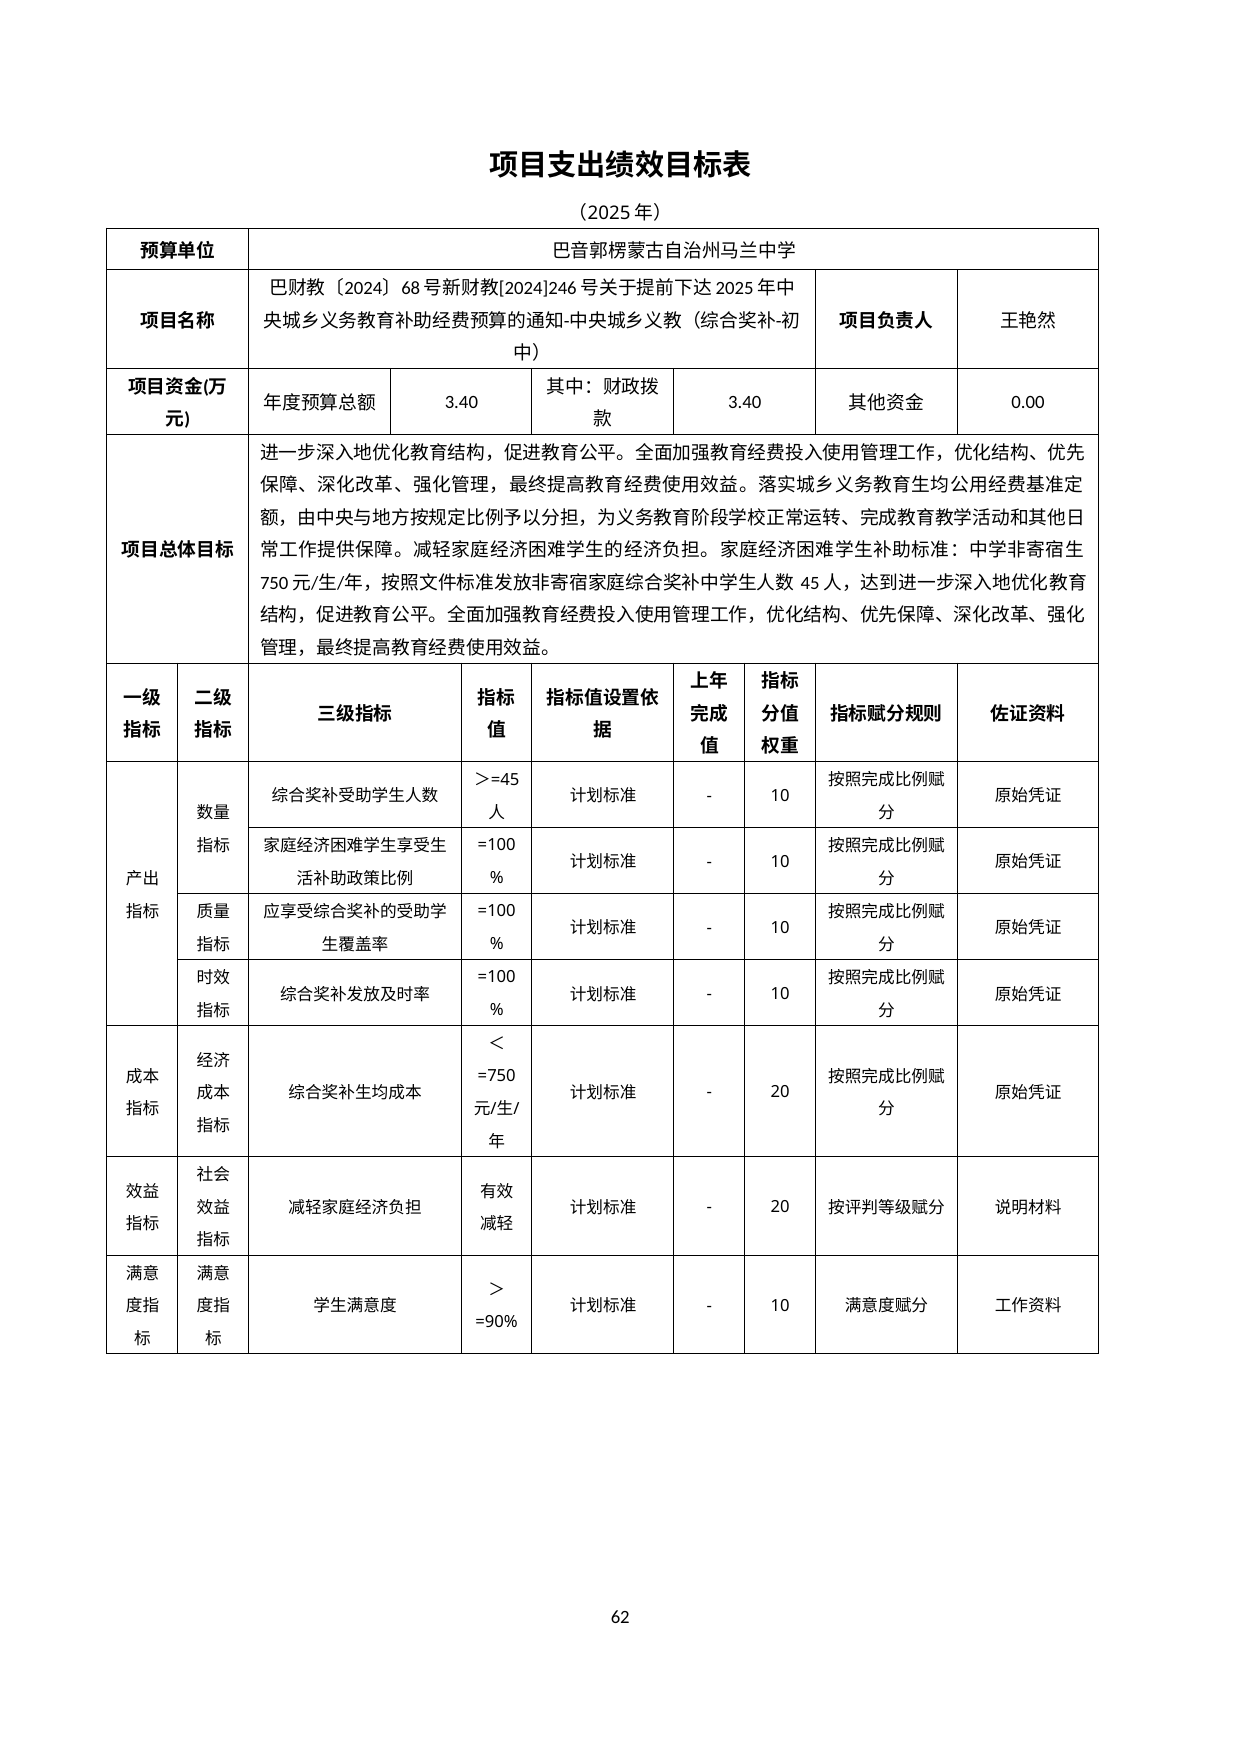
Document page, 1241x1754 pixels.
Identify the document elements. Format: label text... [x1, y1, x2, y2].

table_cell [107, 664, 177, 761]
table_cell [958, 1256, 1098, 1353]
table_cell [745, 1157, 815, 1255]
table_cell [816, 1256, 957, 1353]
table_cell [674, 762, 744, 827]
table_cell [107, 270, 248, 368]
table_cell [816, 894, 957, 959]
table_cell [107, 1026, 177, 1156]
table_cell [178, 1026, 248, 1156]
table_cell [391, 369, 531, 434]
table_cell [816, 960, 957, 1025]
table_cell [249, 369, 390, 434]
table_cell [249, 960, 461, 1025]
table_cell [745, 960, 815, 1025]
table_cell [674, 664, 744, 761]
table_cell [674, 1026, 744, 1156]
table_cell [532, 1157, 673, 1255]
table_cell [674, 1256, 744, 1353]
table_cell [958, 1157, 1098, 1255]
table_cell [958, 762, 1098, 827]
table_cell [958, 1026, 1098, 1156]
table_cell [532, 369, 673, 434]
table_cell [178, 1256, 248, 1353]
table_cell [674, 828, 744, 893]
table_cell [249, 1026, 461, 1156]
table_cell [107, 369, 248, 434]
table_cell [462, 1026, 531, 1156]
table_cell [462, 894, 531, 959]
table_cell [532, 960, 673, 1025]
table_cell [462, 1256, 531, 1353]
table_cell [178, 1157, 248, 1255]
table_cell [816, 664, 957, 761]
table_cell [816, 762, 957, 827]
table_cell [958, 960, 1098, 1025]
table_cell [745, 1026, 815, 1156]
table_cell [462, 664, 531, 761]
text （2025年） [118, 195, 1122, 228]
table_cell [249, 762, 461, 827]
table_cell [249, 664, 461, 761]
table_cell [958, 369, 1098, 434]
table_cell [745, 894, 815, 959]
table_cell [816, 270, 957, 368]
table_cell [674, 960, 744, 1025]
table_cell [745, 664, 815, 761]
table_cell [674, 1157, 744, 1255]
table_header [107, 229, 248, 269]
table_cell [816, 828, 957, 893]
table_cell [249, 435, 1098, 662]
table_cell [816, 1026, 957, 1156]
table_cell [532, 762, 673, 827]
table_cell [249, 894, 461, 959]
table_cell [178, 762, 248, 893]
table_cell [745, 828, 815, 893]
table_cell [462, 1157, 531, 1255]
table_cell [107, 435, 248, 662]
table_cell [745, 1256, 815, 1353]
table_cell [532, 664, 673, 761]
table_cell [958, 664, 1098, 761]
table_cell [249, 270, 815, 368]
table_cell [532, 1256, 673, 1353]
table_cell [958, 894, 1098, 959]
text 项目支出绩效目标表 [118, 130, 1122, 195]
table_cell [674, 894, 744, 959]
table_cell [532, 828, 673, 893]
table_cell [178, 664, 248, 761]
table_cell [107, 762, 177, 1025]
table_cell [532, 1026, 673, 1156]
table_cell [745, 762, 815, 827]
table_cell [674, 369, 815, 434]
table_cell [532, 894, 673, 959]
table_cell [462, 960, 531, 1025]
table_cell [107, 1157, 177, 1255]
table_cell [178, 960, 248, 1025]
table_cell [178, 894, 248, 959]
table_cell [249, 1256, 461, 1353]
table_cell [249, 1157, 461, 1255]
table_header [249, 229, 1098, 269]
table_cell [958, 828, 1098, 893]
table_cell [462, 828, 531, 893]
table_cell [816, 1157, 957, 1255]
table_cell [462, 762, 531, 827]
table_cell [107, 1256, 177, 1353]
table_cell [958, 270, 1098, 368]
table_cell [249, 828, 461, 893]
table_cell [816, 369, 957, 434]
